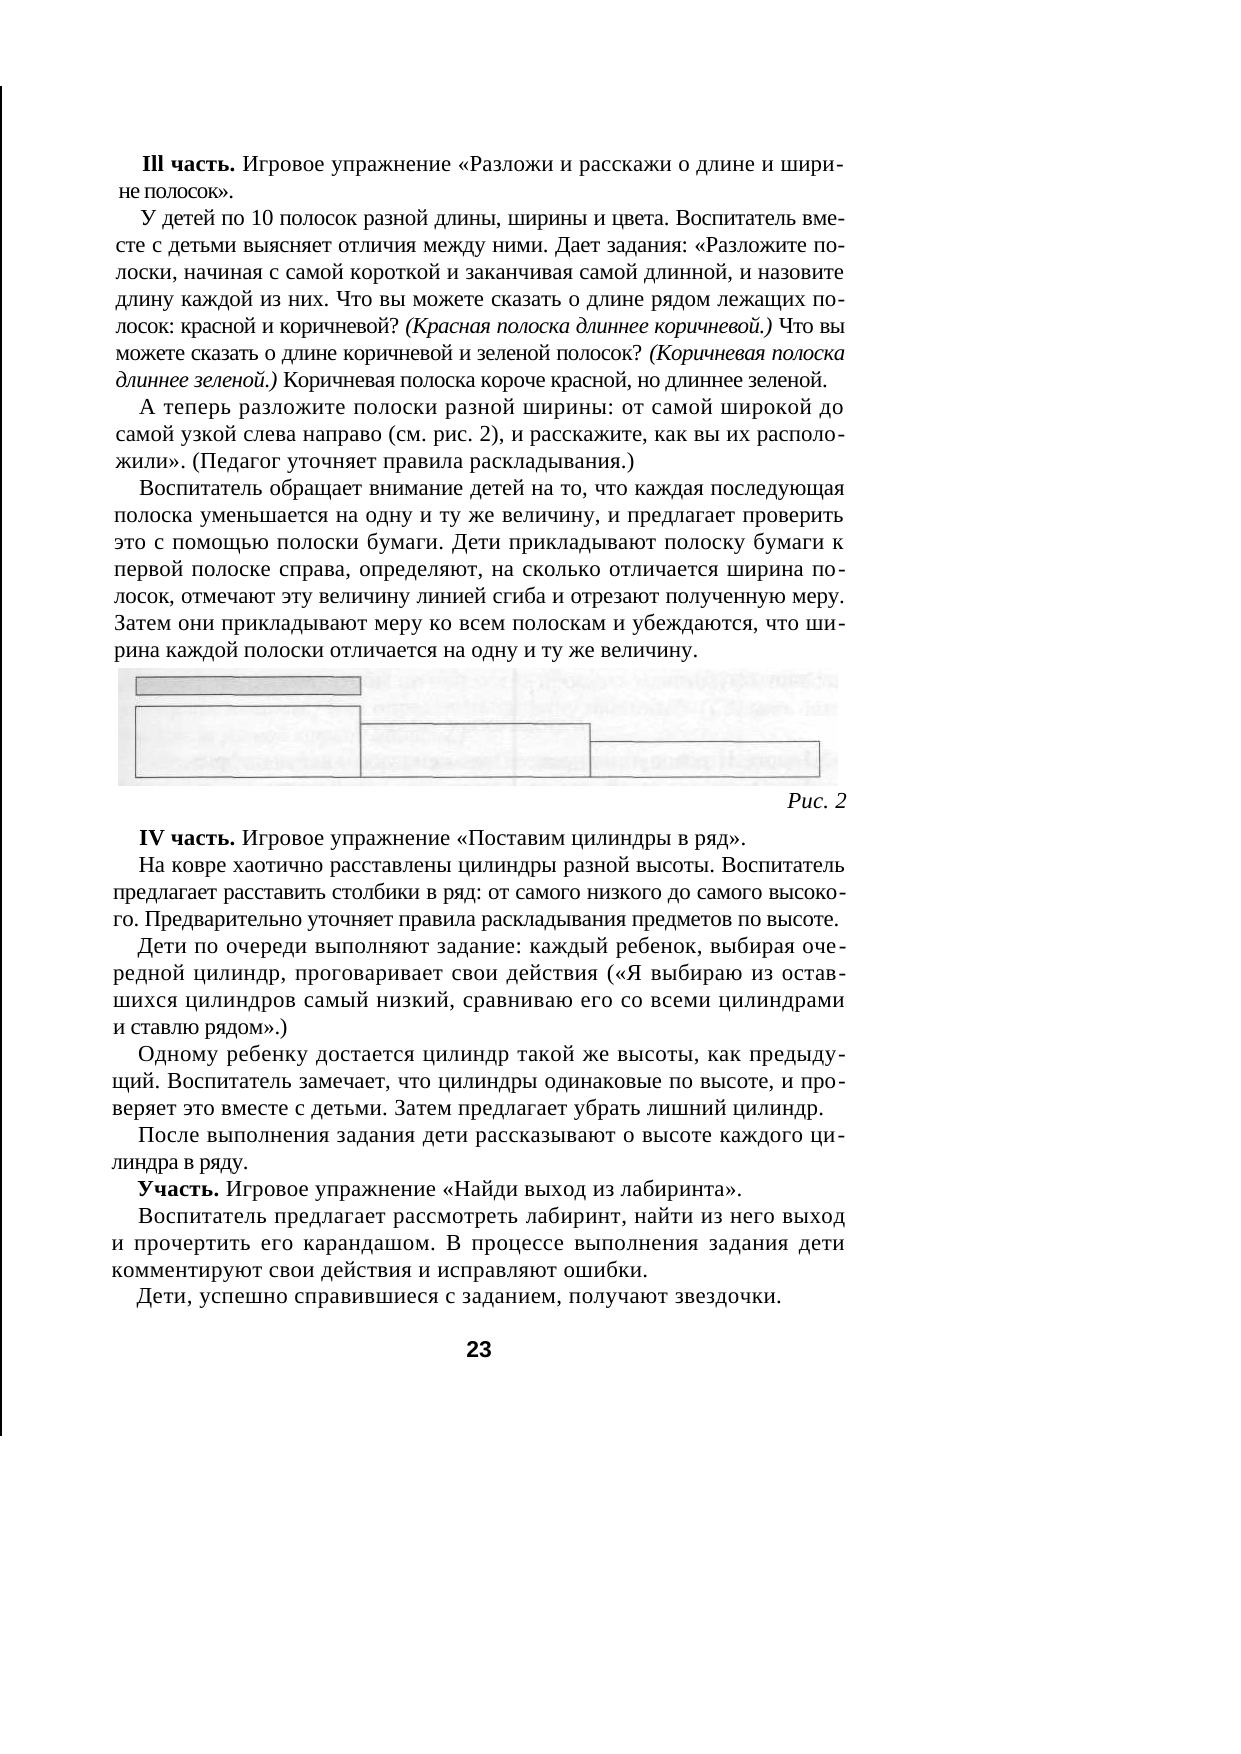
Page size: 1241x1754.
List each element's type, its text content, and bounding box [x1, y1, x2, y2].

text 23 [111, 1336, 846, 1362]
text Дети, успешно справившиеся с заданием, получают звездочки. [136, 1282, 846, 1309]
text Дети по очереди выполняют задание: каждый ребенок, выбирая очередной цилиндр, проговаривает свои действия («Я выбираю из оставшихся цилиндров самый низкий, сравниваю его со всеми цилиндрами и ставлю рядом».) [113, 932, 846, 1039]
picture [118, 668, 838, 786]
text IV часть. Игровое упражнение «Поставим цилиндры в ряд». [139, 824, 846, 851]
text Рис. 2 [111, 787, 846, 814]
text Воспитатель обращает внимание детей на то, что каждая последующая полоска уменьшается на одну и ту же величину, и предлагает проверить это с помощью полоски бумаги. Дети прикладывают полоску бумаги к первой полоске справа, определяют, на сколько отличается ширина полосок, отмечают эту величину линией сгиба и отрезают полученную меру. Затем они прикладывают меру ко всем полоскам и убеждаются, что ширина каждой полоски отличается на одну и ту же величину. [114, 474, 845, 663]
text Участь. Игровое упражнение «Найди выход из лабиринта». [137, 1174, 846, 1201]
text Ill часть. Игровое упражнение «Разложи и расскажи о длине и ширине полосок». [118, 150, 843, 204]
text Воспитатель предлагает рассмотреть лабиринт, найти из него выход и прочертить его карандашом. В процессе выполнения задания дети комментируют свои действия и исправляют ошибки. [111, 1201, 846, 1282]
text А теперь разложите полоски разной ширины: от самой широкой до самой узкой слева направо (см. рис. 2), и расскажите, как вы их расположили». (Педагог уточняет правила раскладывания.) [115, 393, 845, 474]
text У детей по 10 полосок разной длины, ширины и цвета. Воспитатель вместе с детьми выясняет отличия между ними. Дает задания: «Разложите полоски, начиная с самой короткой и заканчивая самой длинной, и назовите длину каждой из них. Что вы можете сказать о длине рядом лежащих полосок: красной и коричневой? (Красная полоска длиннее коричневой.) Что вы можете сказать о длине коричневой и зеленой полосок? (Коричневая полоска длиннее зеленой.) Коричневая полоска короче красной, но длиннее зеленой. [115, 204, 845, 393]
text Одному ребенку достается цилиндр такой же высоты, как предыдущий. Воспитатель замечает, что цилиндры одинаковые по высоте, и проверяет это вместе с детьми. Затем предлагает убрать лишний цилиндр. [112, 1039, 845, 1121]
text На ковре хаотично расставлены цилиндры разной высоты. Воспитатель предлагает расставить столбики в ряд: от самого низкого до самого высокого. Предварительно уточняет правила раскладывания предметов по высоте. [113, 851, 846, 932]
text После выполнения задания дети рассказывают о высоте каждого цилиндра в ряду. [111, 1121, 845, 1174]
